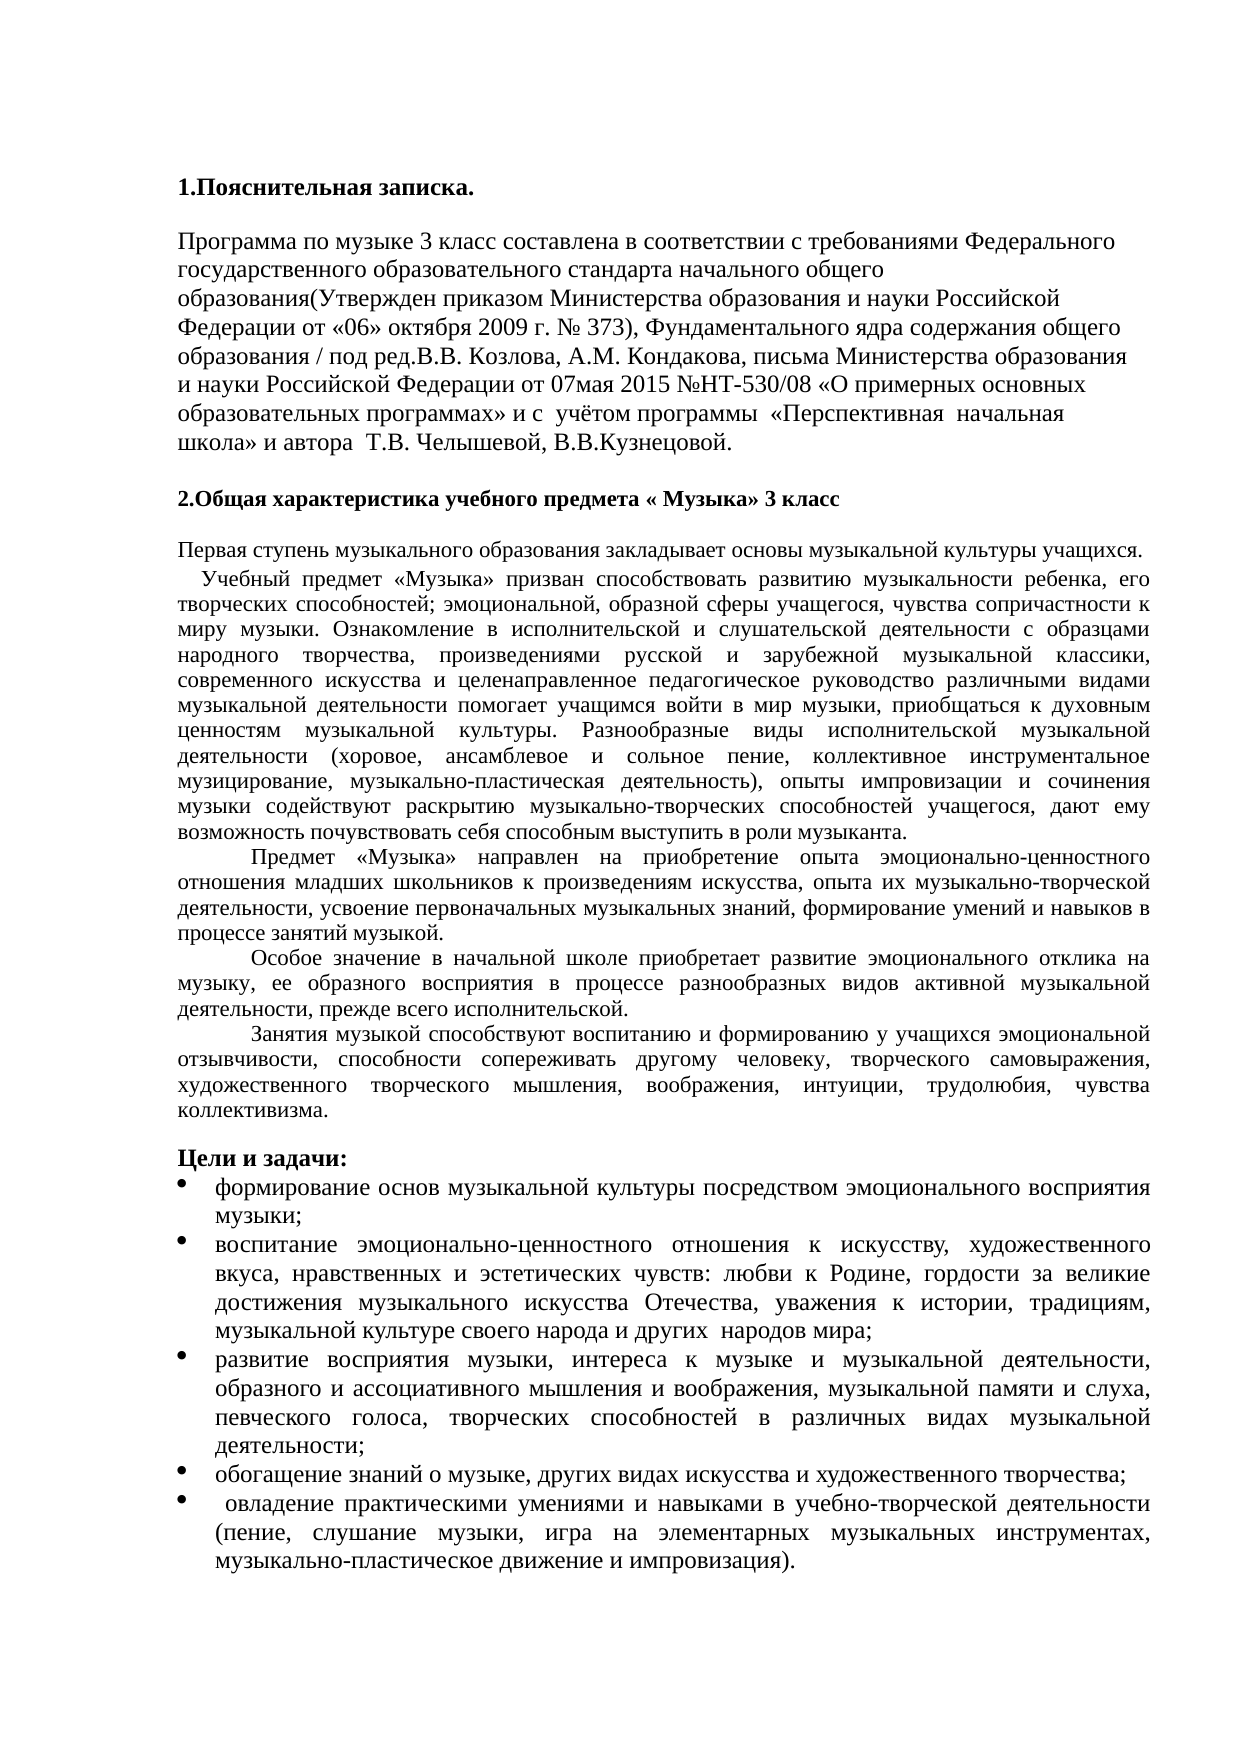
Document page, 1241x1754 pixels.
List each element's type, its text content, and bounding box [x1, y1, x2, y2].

text Программа по музыке 3 класс составлена в соответствии с требованиями Федерального государственного образовательного стандарта начального общего образования(Утвержден приказом Министерства образования и науки Российской Федерации от «06» октября 2009 г. № 373), Фундаментального ядра содержания общего образования / под ред.В.В. Козлова, А.М. Кондакова, письма Министерства образования и науки Российской Федерации от 07мая 2015 №НТ-530/08 «О примерных основных образовательных программах» и с учётом программы «Перспективная начальная школа» и автора Т.В. Челышевой, В.В.Кузнецовой. [177, 226, 1133, 456]
list овладение практическими умениями и навыками в учебно-творческой деятельности (пение, слушание музыки, игра на элементарных музыкальных инструментах, музыкально-пластическое движение и импровизация). [177, 1488, 1152, 1574]
text 2.Общая характеристика учебного предмета « Музыка» 3 класс [177, 484, 1152, 511]
text 1.Пояснительная записка. [177, 172, 1152, 201]
list формирование основ музыкальной культуры посредством эмоционального восприятия музыки; [177, 1172, 1152, 1229]
text Особое значение в начальной школе приобретает развитие эмоционального отклика на музыку, ее образного восприятия в процессе разнообразных видов активной музыкальной деятельности, прежде всего исполнительской. [177, 945, 1152, 1021]
text Цели и задачи: [177, 1143, 1152, 1172]
text Занятия музыкой способствуют воспитанию и формированию у учащихся эмоциональной отзывчивости, способности сопереживать другому человеку, творческого самовыражения, художественного творческого мышления, воображения, интуиции, трудолюбия, чувства коллективизма. [177, 1021, 1152, 1122]
text Первая ступень музыкального образования закладывает основы музыкальной культуры учащихся. [177, 536, 1152, 562]
list воспитание эмоционально-ценностного отношения к искусству, художественного вкуса, нравственных и эстетических чувств: любви к Родине, гордости за великие достижения музыкального искусства Отечества, уважения к истории, традициям, музыкальной культуре своего народа и других народов мира; [177, 1229, 1152, 1344]
text Предмет «Музыка» направлен на приобретение опыта эмоционально-ценностного отношения младших школьников к произведениям искусства, опыта их музыкально-творческой деятельности, усвоение первоначальных музыкальных знаний, формирование умений и навыков в процессе занятий музыкой. [177, 844, 1152, 945]
list развитие восприятия музыки, интереса к музыке и музыкальной деятельности, образного и ассоциативного мышления и воображения, музыкальной памяти и слуха, певческого голоса, творческих способностей в различных видах музыкальной деятельности; [177, 1344, 1152, 1459]
list обогащение знаний о музыке, других видах искусства и художественного творчества; [177, 1459, 1152, 1488]
text Учебный предмет «Музыка» призван способствовать развитию музыкальности ребенка, его творческих способностей; эмоциональной, образной сферы учащегося, чувства сопричастности к миру музыки. Ознакомление в исполнительской и слушательской деятельности с образцами народного творчества, произведениями русской и зарубежной музыкальной классики, современного искусства и целенаправленное педагогическое руководство различными видами музыкальной деятельности помогает учащимся войти в мир музыки, приобщаться к духовным ценностям музыкальной культуры. Разнообразные виды исполнительской музыкальной деятельности (хоровое, ансамблевое и сольное пение, коллективное инструментальное музицирование, музыкально-пластическая деятельность), опыты импровизации и сочинения музыки содействуют раскрытию музыкально-творческих способностей учащегося, дают ему возможность почувствовать себя способным выступить в роли музыканта. [177, 566, 1152, 844]
